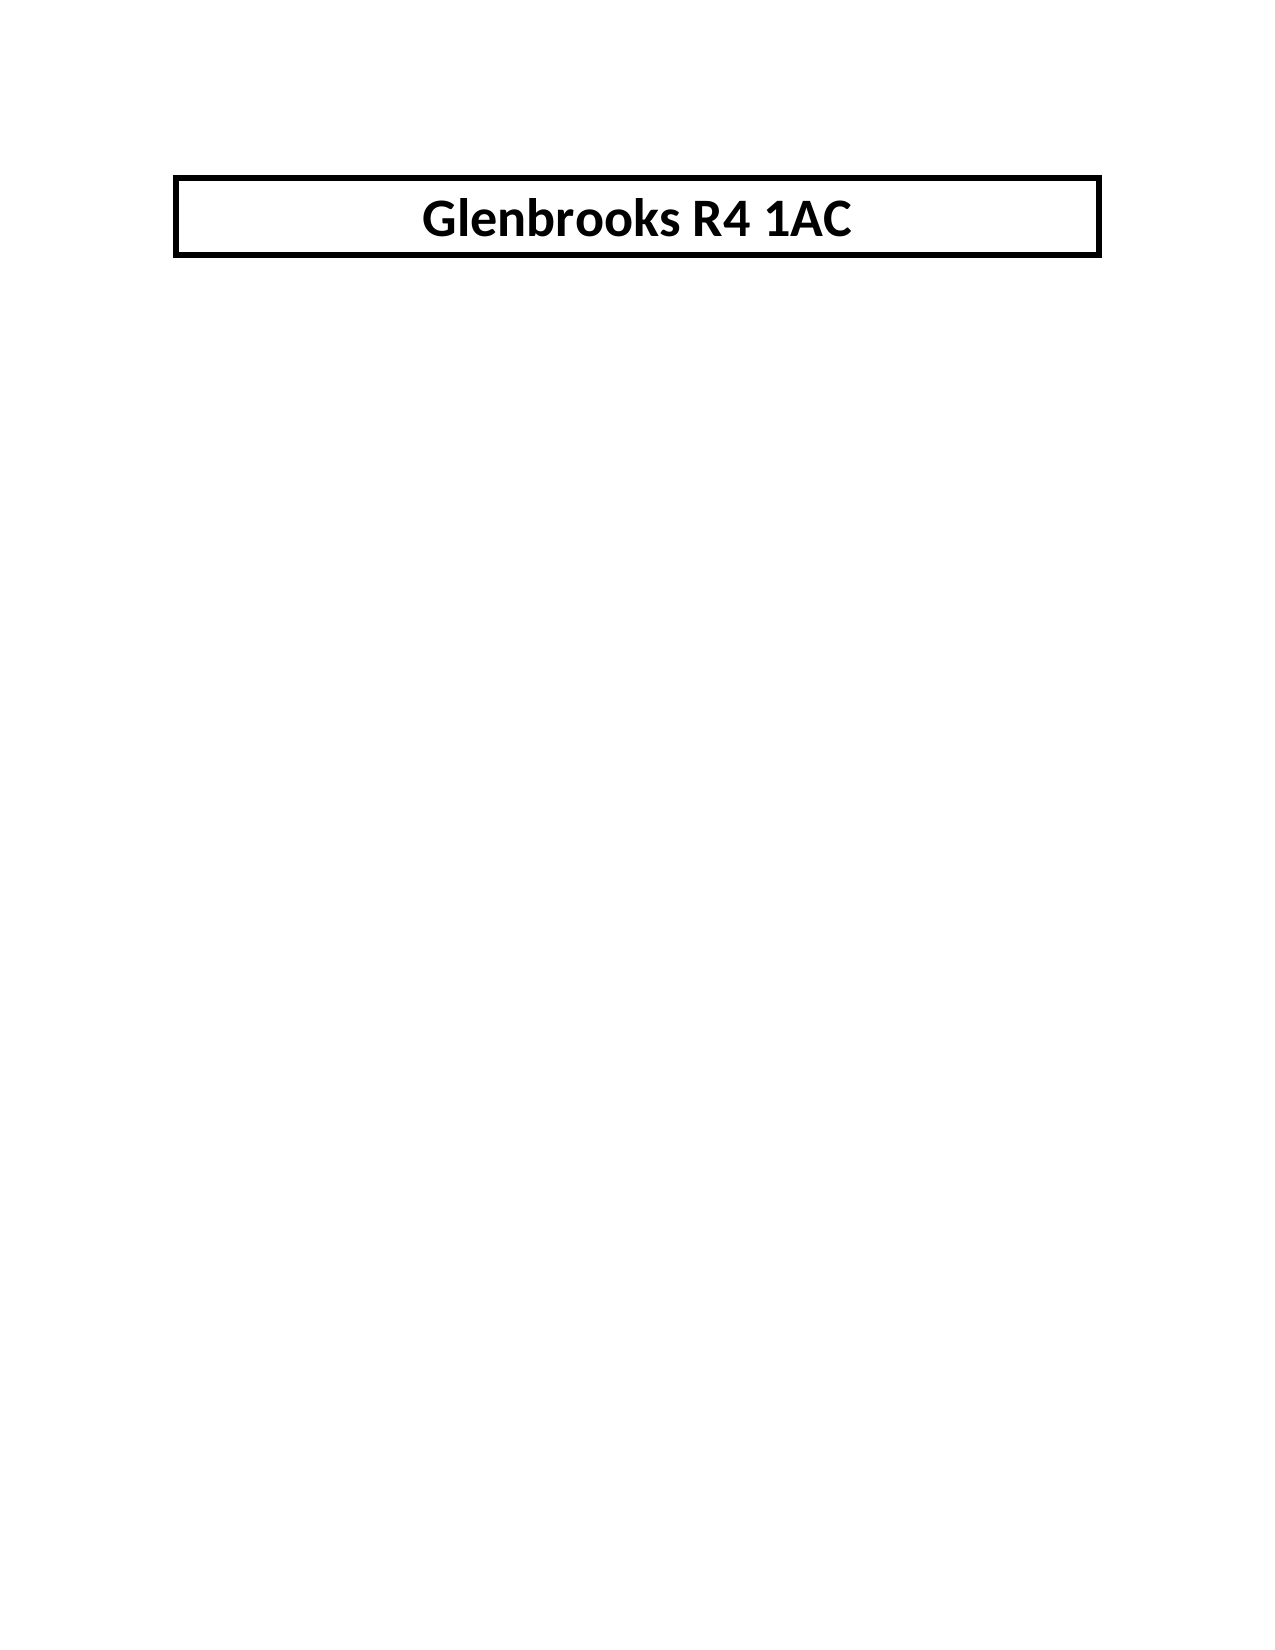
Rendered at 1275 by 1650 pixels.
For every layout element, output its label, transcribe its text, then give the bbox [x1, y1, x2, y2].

subtitle Glenbrooks R4 1AC [179, 181, 1096, 252]
